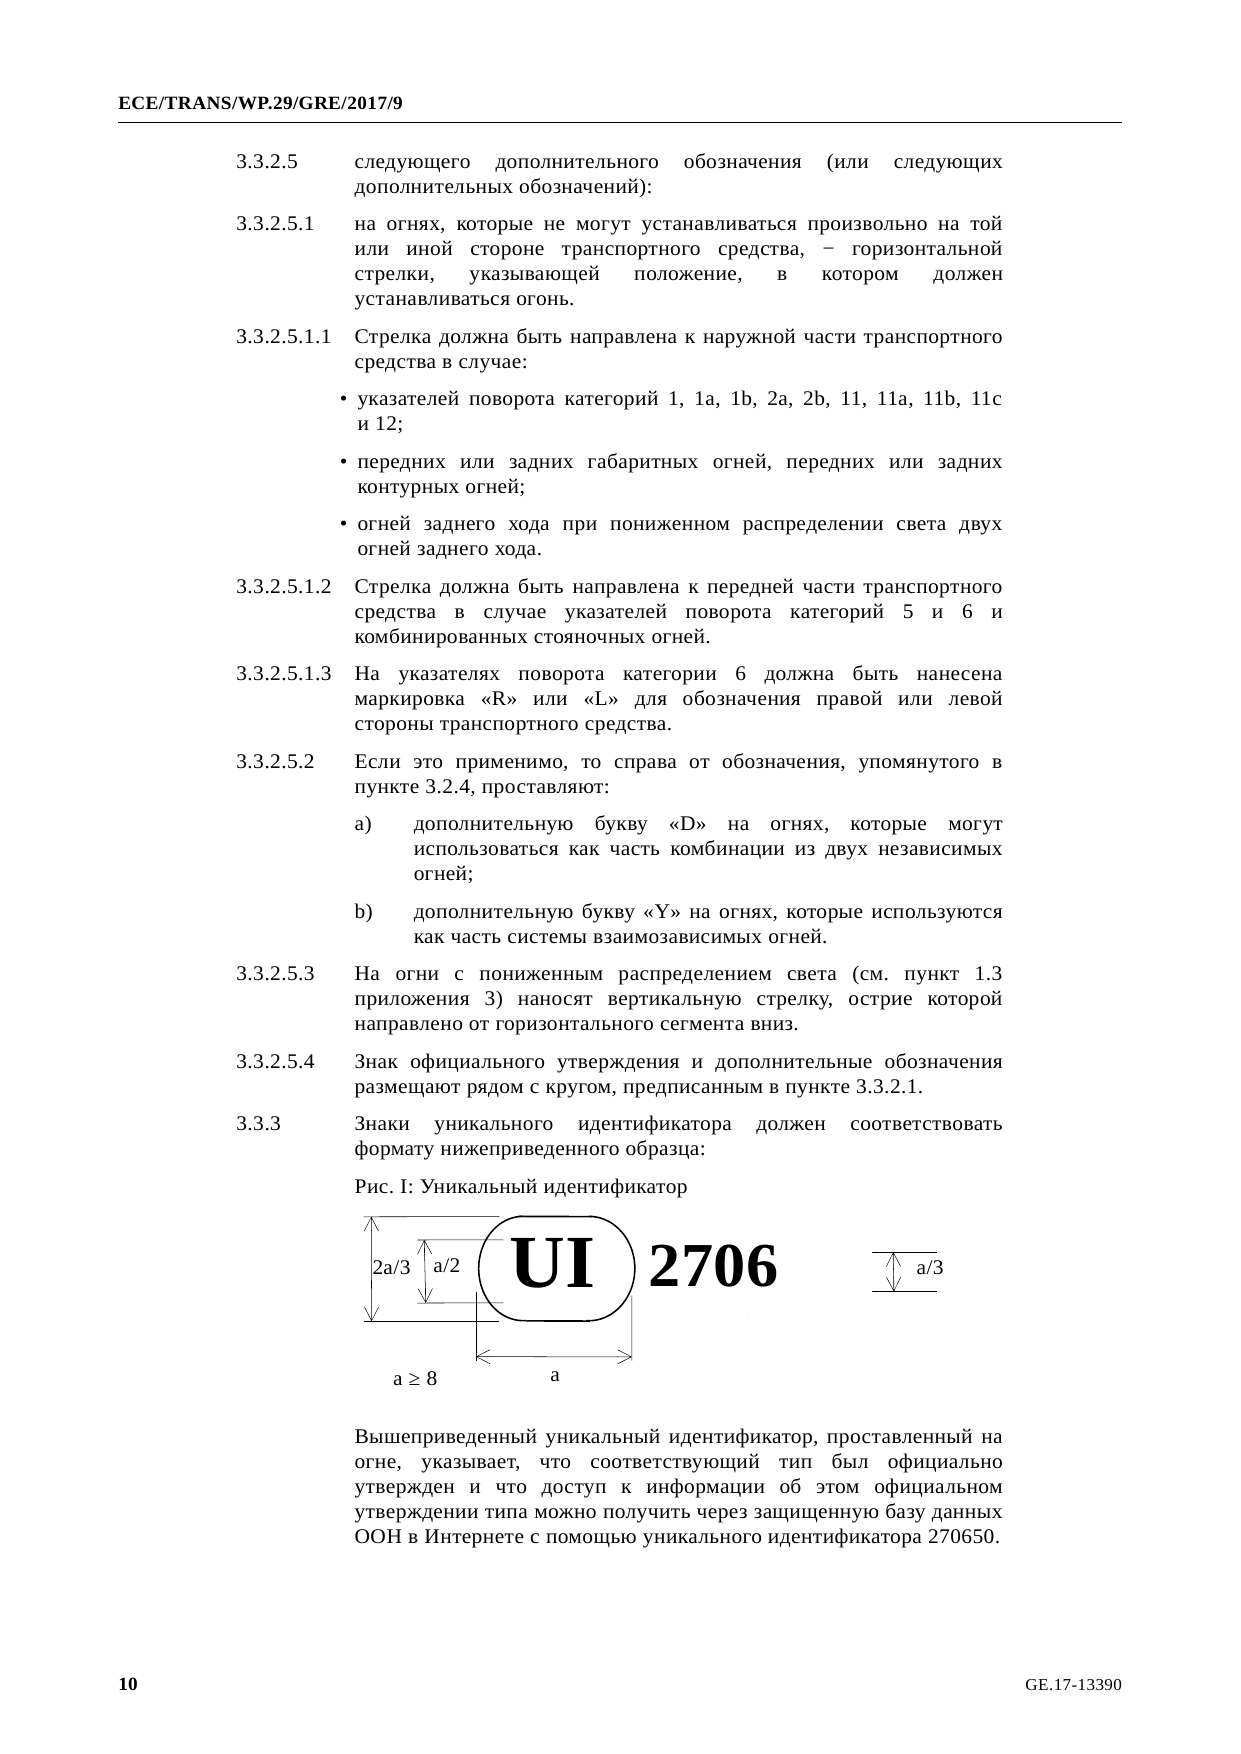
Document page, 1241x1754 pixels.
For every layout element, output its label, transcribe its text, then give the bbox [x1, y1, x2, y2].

text 3.3.2.5.4 Знак официального утверждения и дополнительные обозначения размещают рядом с кругом, предписанным в пункте 3.3.2.1. [236, 1048, 1004, 1098]
text 3.3.2.5.2 Если это применимо, то справа от обозначения, упомянутого в пункте 3.2.4, проставляют: [236, 748, 1004, 798]
text огней заднего хода при пониженном распределении света двух огней заднего хода. [339, 510, 1004, 560]
text 3.3.2.5.1 на огнях, которые не могут устанавливаться произвольно на той или иной стороне транспортного средства, − горизонтальной стрелки, указывающей положение, в котором должен устанавливаться огонь. [236, 210, 1004, 310]
text 3.3.3 Знаки уникального идентификатора должен соответствовать формату нижеприведенного образца: [236, 1110, 1004, 1160]
text 3.3.2.5 следующего дополнительного обозначения (или следующих дополнительных обозначений): [236, 148, 1004, 198]
text указателей поворота категорий 1, 1a, 1b, 2a, 2b, 11, 11a, 11b, 11c и 12; [339, 385, 1004, 435]
text Вышеприведенный уникальный идентификатор, проставленный на огне, указывает, что соответствующий тип был официально утвержден и что доступ к информации об этом официальном утверждении типа можно получить через защищенную базу данных ООН в Интернете с помощью уникального идентификатора 270650. [354, 1423, 1004, 1548]
text 3.3.2.5.1.3 На указателях поворота категории 6 должна быть нанесена маркировка «R» или «L» для обозначения правой или левой стороны транспортного средства. [236, 660, 1004, 735]
text b) дополнительную букву «Y» на огнях, которые используются как часть системы взаимозависимых огней. [354, 898, 1004, 948]
text 3.3.2.5.1.1 Стрелка должна быть направлена к наружной части транспортного средства в случае: [236, 323, 1004, 373]
text 3.3.2.5.3 На огни с пониженным распределением света (см. пункт 1.3 приложения 3) наносят вертикальную стрелку, острие которой направлено от горизонтального сегмента вниз. [236, 960, 1004, 1035]
text Рис. I: Уникальный идентификатор [354, 1173, 1004, 1198]
text 3.3.2.5.1.2 Стрелка должна быть направлена к передней части транспортного средства в случае указателей поворота категорий 5 и 6 и комбинированных стояночных огней. [236, 573, 1004, 648]
text а) дополнительную букву «D» на огнях, которые могут использоваться как часть комбинации из двух независимых огней; [354, 810, 1004, 885]
text передних или задних габаритных огней, передних или задних контурных огней; [339, 448, 1004, 498]
